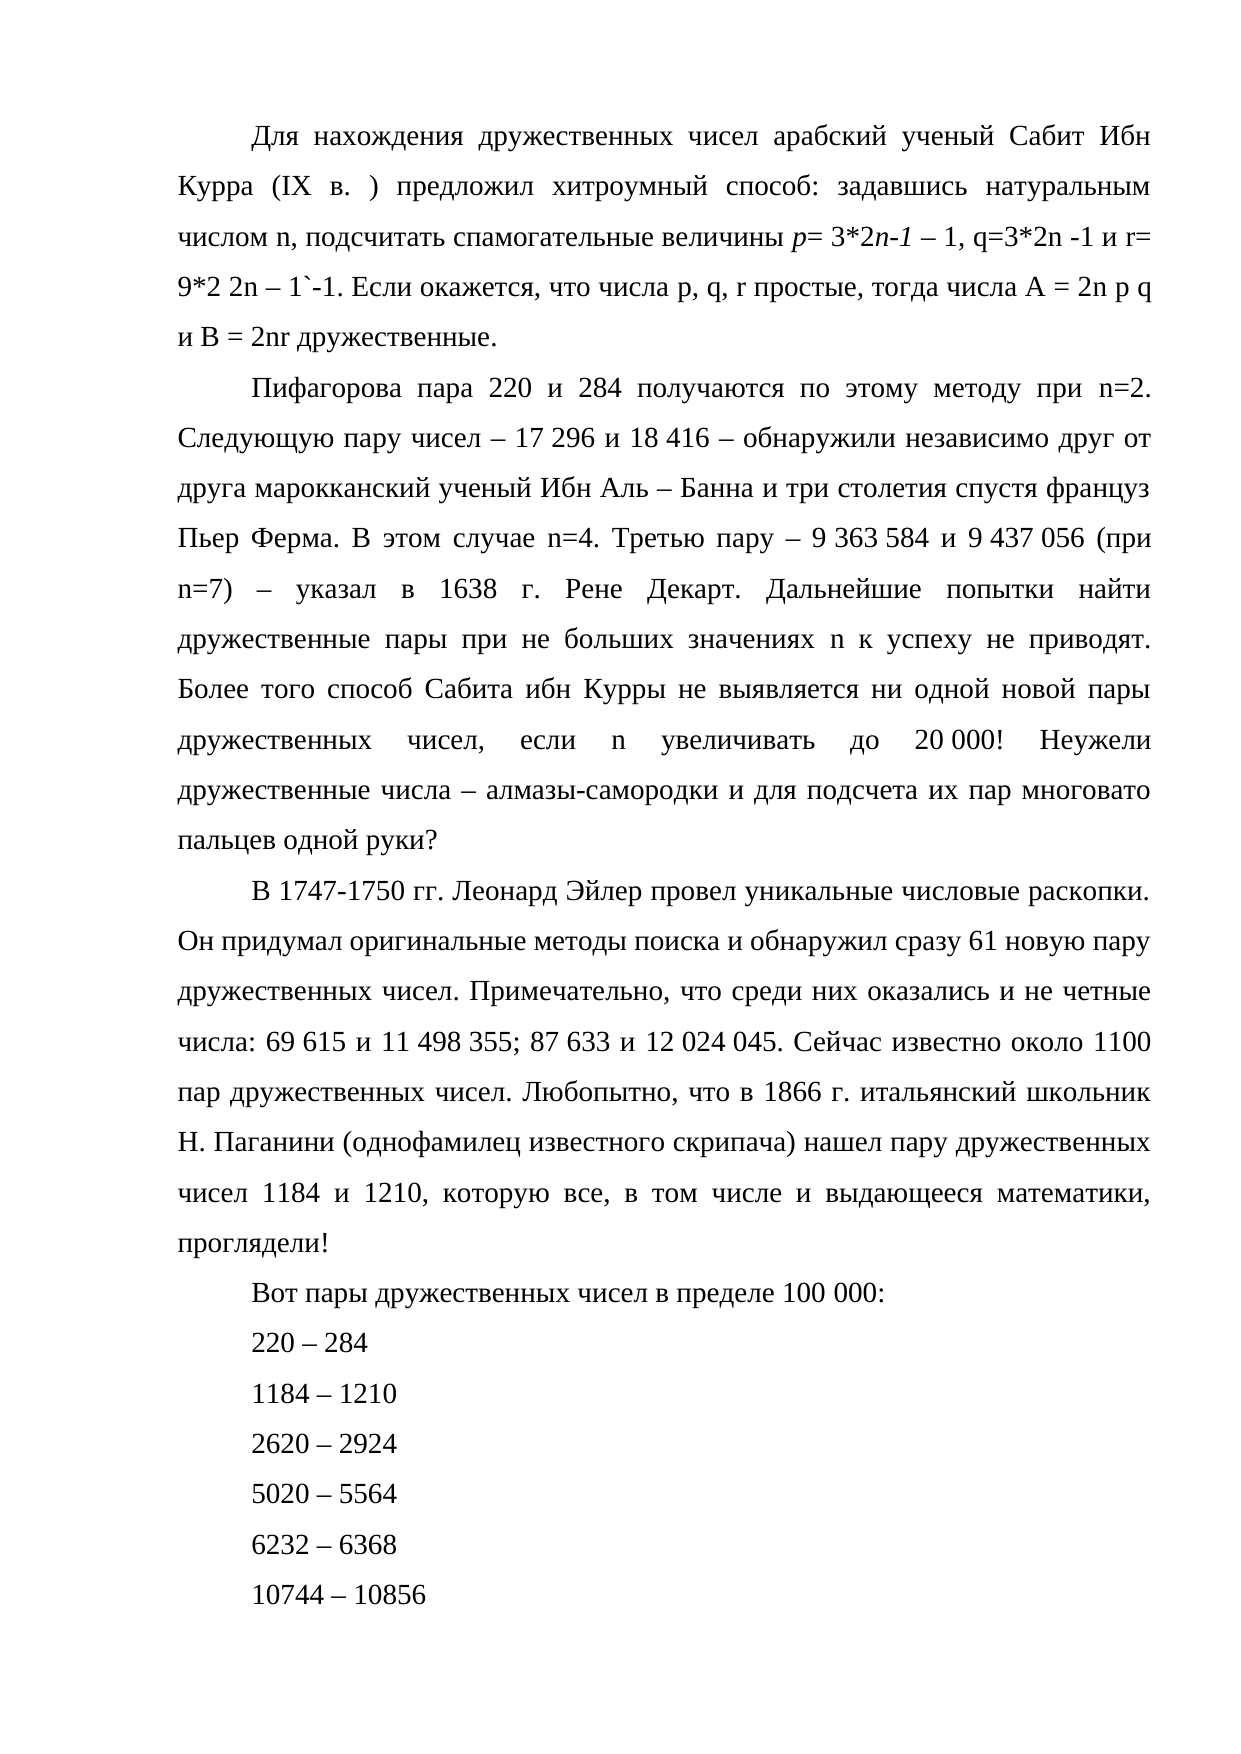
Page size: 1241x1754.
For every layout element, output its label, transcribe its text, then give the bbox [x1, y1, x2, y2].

text Пифагорова пара 220 и 284 получаются по этому методу при n=2. Следующую пару чисел – 17 296 и 18 416 – обнаружили независимо друг от друга марокканский ученый Ибн Аль – Банна и три столетия спустя француз Пьер Ферма. В этом случае n=4. Третью пару – 9 363 584 и 9 437 056 (при n=7) – указал в 1638 г. Рене Декарт. Дальнейшие попытки найти дружественные пары при не больших значениях n к успеху не приводят. Более того способ Сабита ибн Курры не выявляется ни одной новой пары дружественных чисел, если n увеличивать до 20 000! Неужели дружественные числа – алмазы-самородки и для подсчета их пар многовато пальцев одной руки? [177, 370, 1152, 856]
text 10744 – 10856 [177, 1577, 1152, 1611]
text 2620 – 2924 [177, 1426, 1152, 1460]
text 5020 – 5564 [177, 1477, 1152, 1510]
text Для нахождения дружественных чисел арабский ученый Сабит Ибн Курра (IX в. ) предложил хитроумный способ: задавшись натуральным числом n, подсчитать спамогательные величины p= 3*2n-1 – 1, q=3*2n -1 и r= 9*2 2n – 1`-1. Если окажется, что числа p, q, r простые, тогда числа А = 2n p q и В = 2nr дружественные. [177, 118, 1152, 353]
text 1184 – 1210 [177, 1376, 1152, 1409]
text 6232 – 6368 [177, 1527, 1152, 1560]
text В 1747-1750 гг. Леонард Эйлер провел уникальные числовые раскопки. Он придумал оригинальные методы поиска и обнаружил сразу 61 новую пару дружественных чисел. Примечательно, что среди них оказались и не четные числа: 69 615 и 11 498 355; 87 633 и 12 024 045. Сейчас известно около 1100 пар дружественных чисел. Любопытно, что в 1866 г. итальянский школьник Н. Паганини (однофамилец известного скрипача) нашел пару дружественных чисел 1184 и 1210, которую все, в том числе и выдающееся математики, проглядели! [177, 873, 1152, 1258]
text 220 – 284 [177, 1326, 1152, 1359]
text Вот пары дружественных чисел в пределе 100 000: [177, 1275, 1152, 1309]
